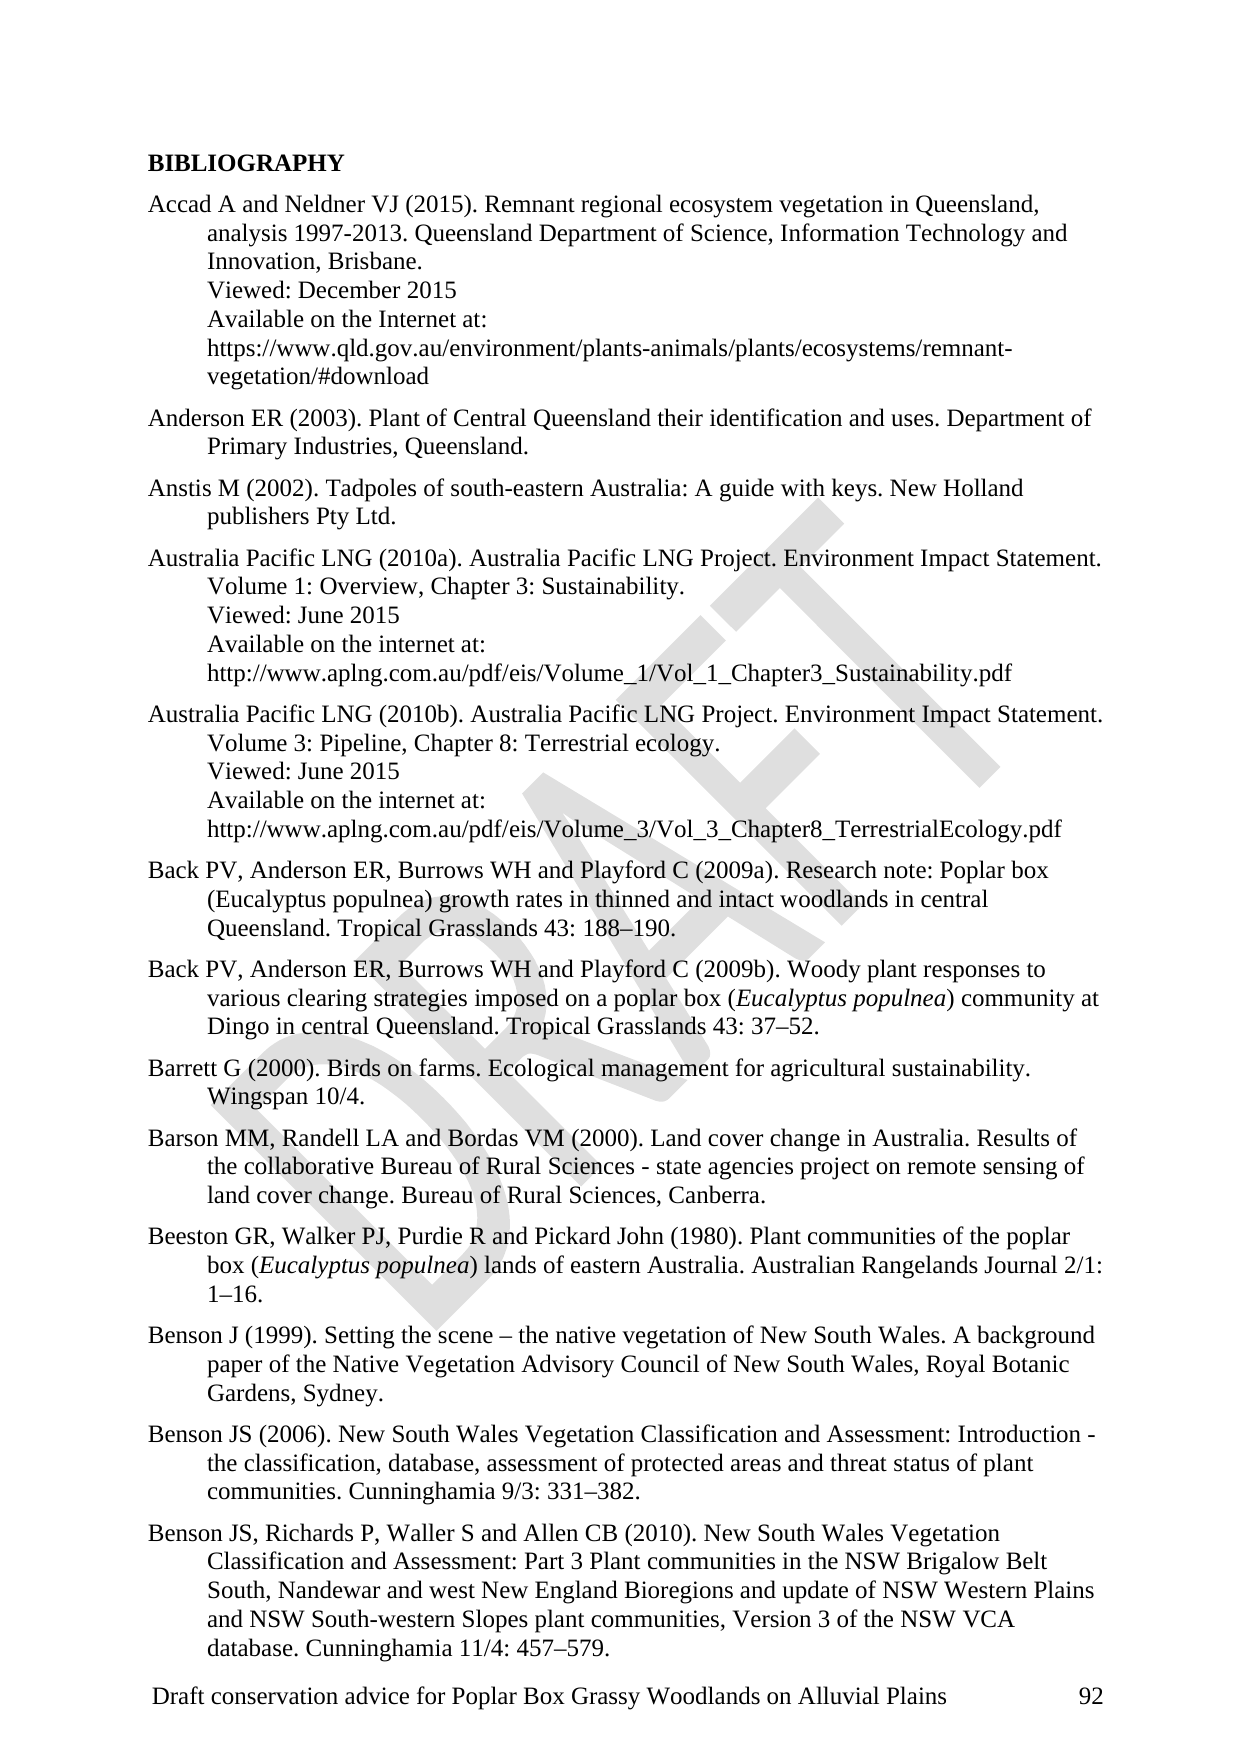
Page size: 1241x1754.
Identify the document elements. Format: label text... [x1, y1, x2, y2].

text Benson J (1999). Setting the scene – the native vegetation of New South Wales. A background paper of the Native Vegetation Advisory Council of New South Wales, Royal Botanic Gardens, Sydney. [148, 1320, 1107, 1406]
text BIBLIOGRAPHY [148, 148, 1107, 176]
text Anderson ER (2003). Plant of Central Queensland their identification and uses. Department of Primary Industries, Queensland. [148, 403, 1107, 460]
text http://www.aplng.com.au/pdf/eis/Volume_3/Vol_3_Chapter8_TerrestrialEcology.pdf [207, 814, 1107, 843]
text http://www.aplng.com.au/pdf/eis/Volume_1/Vol_1_Chapter3_Sustainability.pdf [207, 658, 1107, 686]
text Benson JS, Richards P, Waller S and Allen CB (2010). New South Wales Vegetation Classification and Assessment: Part 3 Plant communities in the NSW Brigalow Belt South, Nandewar and west New England Bioregions and update of NSW Western Plains and NSW South-western Slopes plant communities, Version 3 of the NSW VCA database. Cunninghamia 11/4: 457–579. [148, 1518, 1107, 1661]
text Available on the Internet at: [207, 304, 1122, 333]
text Available on the internet at: [207, 785, 1107, 814]
text Barson MM, Randell LA and Bordas VM (2000). Land cover change in Australia. Results of the collaborative Bureau of Rural Sciences - state agencies project on remote sensing of land cover change. Bureau of Rural Sciences, Canberra. [148, 1123, 1107, 1209]
text Beeston GR, Walker PJ, Purdie R and Pickard John (1980). Plant communities of the poplar box (Eucalyptus populnea) lands of eastern Australia. Australian Rangelands Journal 2/1: 1–16. [148, 1221, 1107, 1308]
text Accad A and Neldner VJ (2015). Remnant regional ecosystem vegetation in Queensland, analysis 1997-2013. Queensland Department of Science, Information Technology and Innovation, Brisbane. [148, 189, 1122, 275]
text Available on the internet at: [207, 629, 1107, 658]
text Viewed: June 2015 [207, 756, 1107, 785]
text Viewed: June 2015 [207, 600, 1107, 629]
text Back PV, Anderson ER, Burrows WH and Playford C (2009a). Research note: Poplar box (Eucalyptus populnea) growth rates in thinned and intact woodlands in central Queensland. Tropical Grasslands 43: 188–190. [148, 855, 1107, 941]
text Australia Pacific LNG (2010b). Australia Pacific LNG Project. Environment Impact Statement. Volume 3: Pipeline, Chapter 8: Terrestrial ecology. [148, 699, 1107, 756]
text Anstis M (2002). Tadpoles of south-eastern Australia: A guide with keys. New Holland publishers Pty Ltd. [148, 473, 1107, 530]
text Benson JS (2006). New South Wales Vegetation Classification and Assessment: Introduction - the classification, database, assessment of protected areas and threat status of plant communities. Cunninghamia 9/3: 331–382. [148, 1419, 1107, 1505]
text Back PV, Anderson ER, Burrows WH and Playford C (2009b). Woody plant responses to various clearing strategies imposed on a poplar box (Eucalyptus populnea) community at Dingo in central Queensland. Tropical Grasslands 43: 37–52. [148, 954, 1107, 1040]
text https://www.qld.gov.au/environment/plants-animals/plants/ecosystems/remnant-vegetation/#download [207, 333, 1122, 390]
text Barrett G (2000). Birds on farms. Ecological management for agricultural sustainability. Wingspan 10/4. [148, 1053, 1107, 1110]
text Viewed: December 2015 [207, 275, 1122, 304]
text Australia Pacific LNG (2010a). Australia Pacific LNG Project. Environment Impact Statement. Volume 1: Overview, Chapter 3: Sustainability. [148, 543, 1107, 600]
